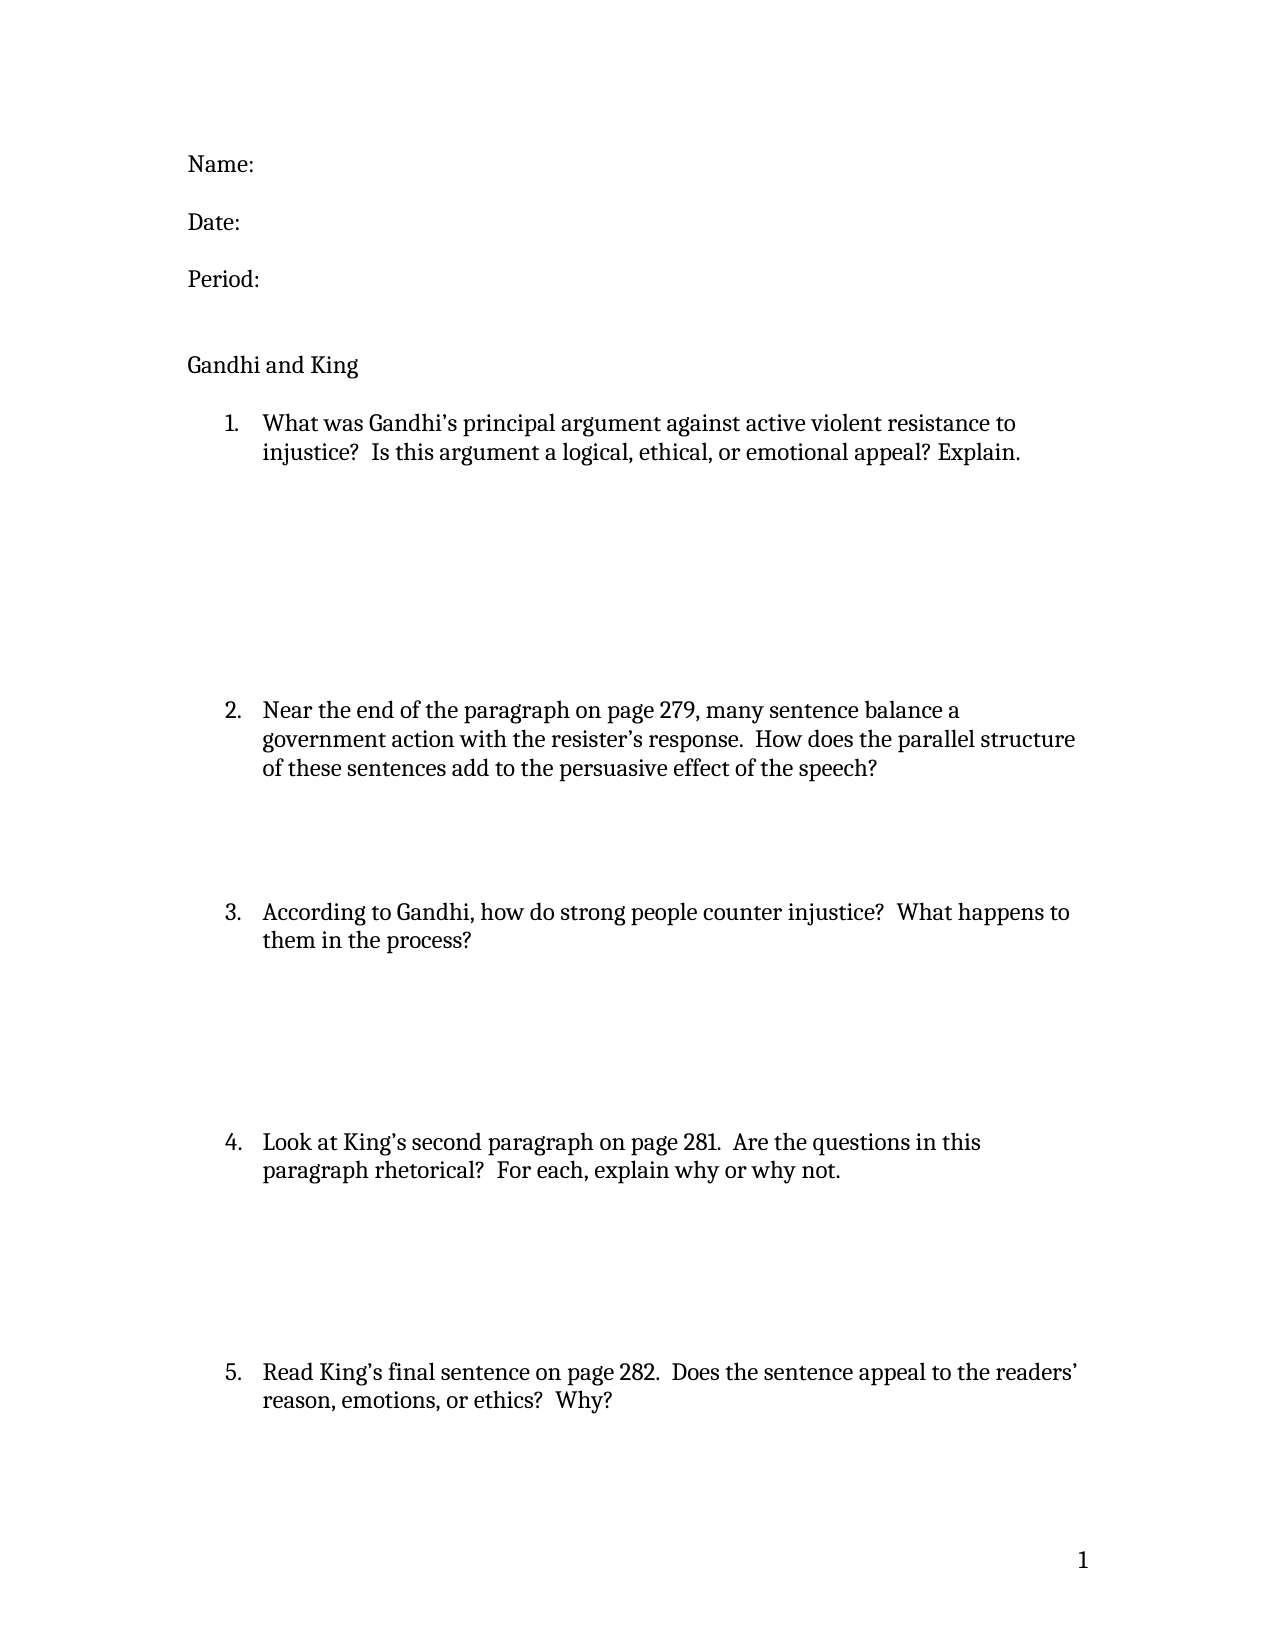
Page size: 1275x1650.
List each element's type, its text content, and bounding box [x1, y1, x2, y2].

text Name: [187, 150, 1087, 179]
list According to Gandhi, how do strong people counter injustice? What happens to them in the process? [225, 897, 1087, 955]
text Date: [187, 207, 1087, 236]
text Gandhi and King [187, 351, 1087, 380]
text Period: [187, 265, 1087, 294]
list Near the end of the paragraph on page 279, many sentence balance a government action with the resister’s response. How does the parallel structure of these sentences add to the persuasive effect of the speech? [225, 696, 1087, 782]
list Look at King’s second paragraph on page 281. Are the questions in this paragraph rhetorical? For each, explain why or why not. [225, 1127, 1087, 1185]
list Read King’s final sentence on page 282. Does the sentence appeal to the readers’ reason, emotions, or ethics? Why? [225, 1357, 1087, 1415]
list What was Gandhi’s principal argument against active violent resistance to injustice? Is this argument a logical, ethical, or emotional appeal? Explain. [225, 409, 1087, 466]
